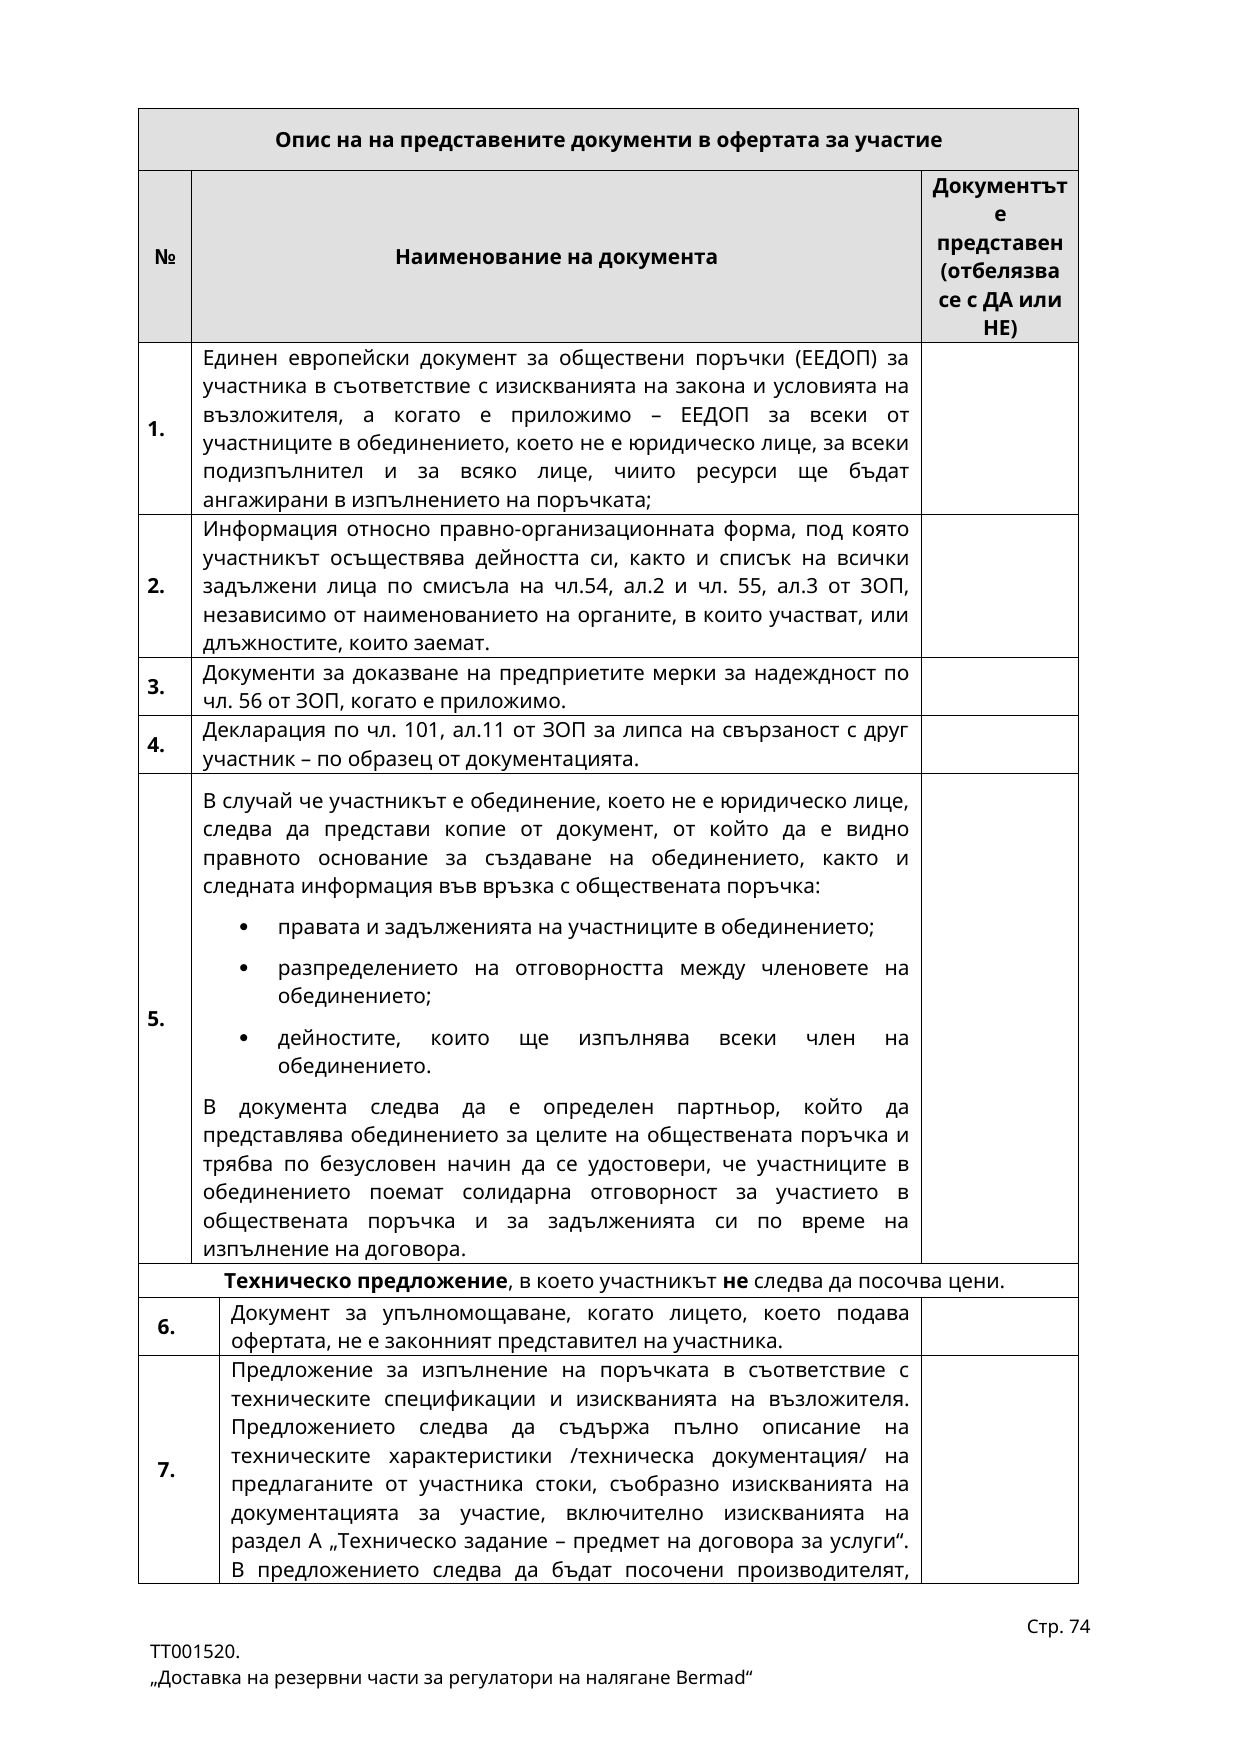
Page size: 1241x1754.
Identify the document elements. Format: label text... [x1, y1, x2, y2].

table_cell [139, 343, 191, 513]
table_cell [220, 1356, 921, 1583]
table_cell [139, 716, 191, 772]
table_header Опис на на представените документи в офертата за участие [139, 109, 1078, 170]
table_cell [139, 658, 191, 714]
table_cell [922, 716, 1078, 772]
table_cell [139, 774, 191, 1263]
table_cell [922, 774, 1078, 1263]
table_cell [922, 515, 1078, 657]
table_cell Единен европейски документ за обществени поръчки (ЕЕДОП) за участника в съответствие с изискванията на закона и условията на възложителя, а когато е приложимо – ЕЕДОП за всеки от участниците в обединението, което не е юридическо лице, за всеки подизпълнител и за всяко лице, чиито ресурси ще бъдат ангажирани в изпълнението на поръчката; [192, 343, 921, 513]
table_cell Документи за доказване на предприетите мерки за надеждност по чл. 56 от ЗОП, когато е приложимо. [192, 658, 921, 714]
table_cell В случай че участникът е обединение, което не е юридическо лице, следва да представи копие от документ, от който да е видно правното основание за създаване на обединението, както и следната информация във връзка с обществената поръчка: правата и задълженията на участниците в обединението; разпределението на отговорността между членовете на обединението; дейностите, които ще изпълнява всеки член на обединението. В документа следва да е определен партньор, който да представлява обединението за целите на обществената поръчка и трябва по безусловен начин да се удостовери, че участниците в обединението поемат солидарна отговорност за участието в обществената поръчка и за задълженията си по време на изпълнение на договора. [192, 774, 921, 1263]
table_cell Наименование на документа [192, 171, 921, 342]
table_cell [922, 1356, 1078, 1583]
table_cell [922, 343, 1078, 513]
table_cell Документ за упълномощаване, когато лицето, което подава офертата, не е законният представител на участника. [220, 1298, 921, 1354]
table_cell Документът е представен (отбелязва се с ДА или НЕ) [922, 171, 1078, 342]
table_cell [139, 515, 191, 657]
table_cell [922, 1298, 1078, 1354]
table_cell Техническо предложение, в което участникът не следва да посочва цени. [139, 1264, 1078, 1297]
table_cell [922, 658, 1078, 714]
table_cell Информация относно правно-организационната форма, под която участникът осъществява дейността си, както и списък на всички задължени лица по смисъла на чл.54, ал.2 и чл. 55, ал.3 от ЗОП, независимо от наименованието на органите, в които участват, или длъжностите, които заемат. [192, 515, 921, 657]
table_cell Декларация по чл. 101, ал.11 от ЗОП за липса на свързаност с друг участник – по образец от документацията. [192, 716, 921, 772]
table_cell [139, 1356, 219, 1583]
table_cell № [139, 171, 191, 342]
table_cell [139, 1298, 219, 1354]
